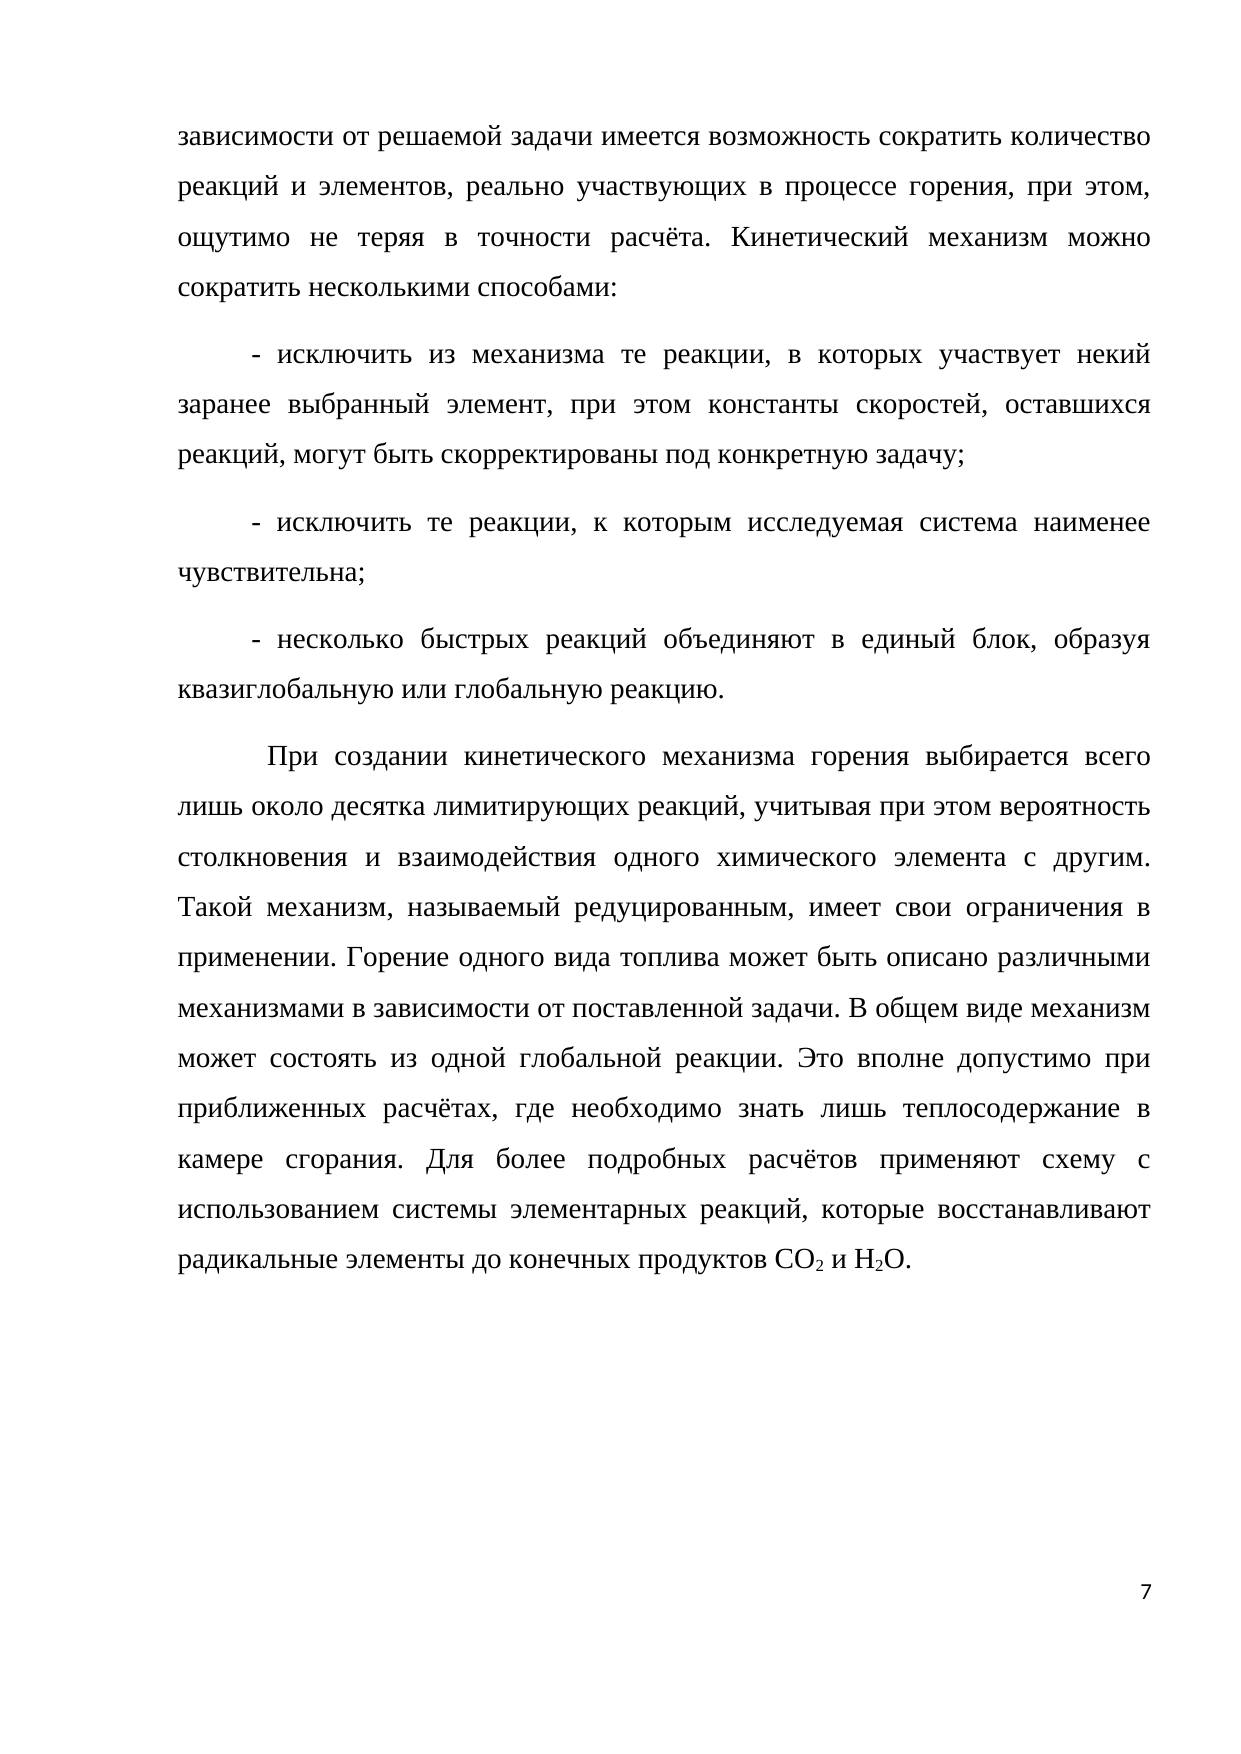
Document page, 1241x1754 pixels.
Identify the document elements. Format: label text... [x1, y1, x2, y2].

text - исключить те реакции, к которым исследуемая система наименее чувствительна; [177, 504, 1152, 587]
text - исключить из механизма те реакции, в которых участвует некий заранее выбранный элемент, при этом константы скоростей, оставшихся реакций, могут быть скорректированы под конкретную задачу; [177, 336, 1152, 470]
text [177, 118, 1152, 303]
text При создании кинетического механизма горения выбирается всего лишь около десятка лимитирующих реакций, учитывая при этом вероятность столкновения и взаимодействия одного химического элемента с другим. Такой механизм, называемый редуцированным, имеет свои ограничения в применении. Горение одного вида топлива может быть описано различными механизмами в зависимости от поставленной задачи. В общем виде механизм может состоять из одной глобальной реакции. Это вполне допустимо при приближенных расчётах, где необходимо знать лишь теплосодержание в камере сгорания. Для более подробных расчётов применяют схему с использованием системы элементарных реакций, которые восстанавливают радикальные элементы до конечных продуктов СО2 и Н2О. [177, 738, 1152, 1275]
text - несколько быстрых реакций объединяют в единый блок, образуя квазиглобальную или глобальную реакцию. [177, 621, 1152, 705]
